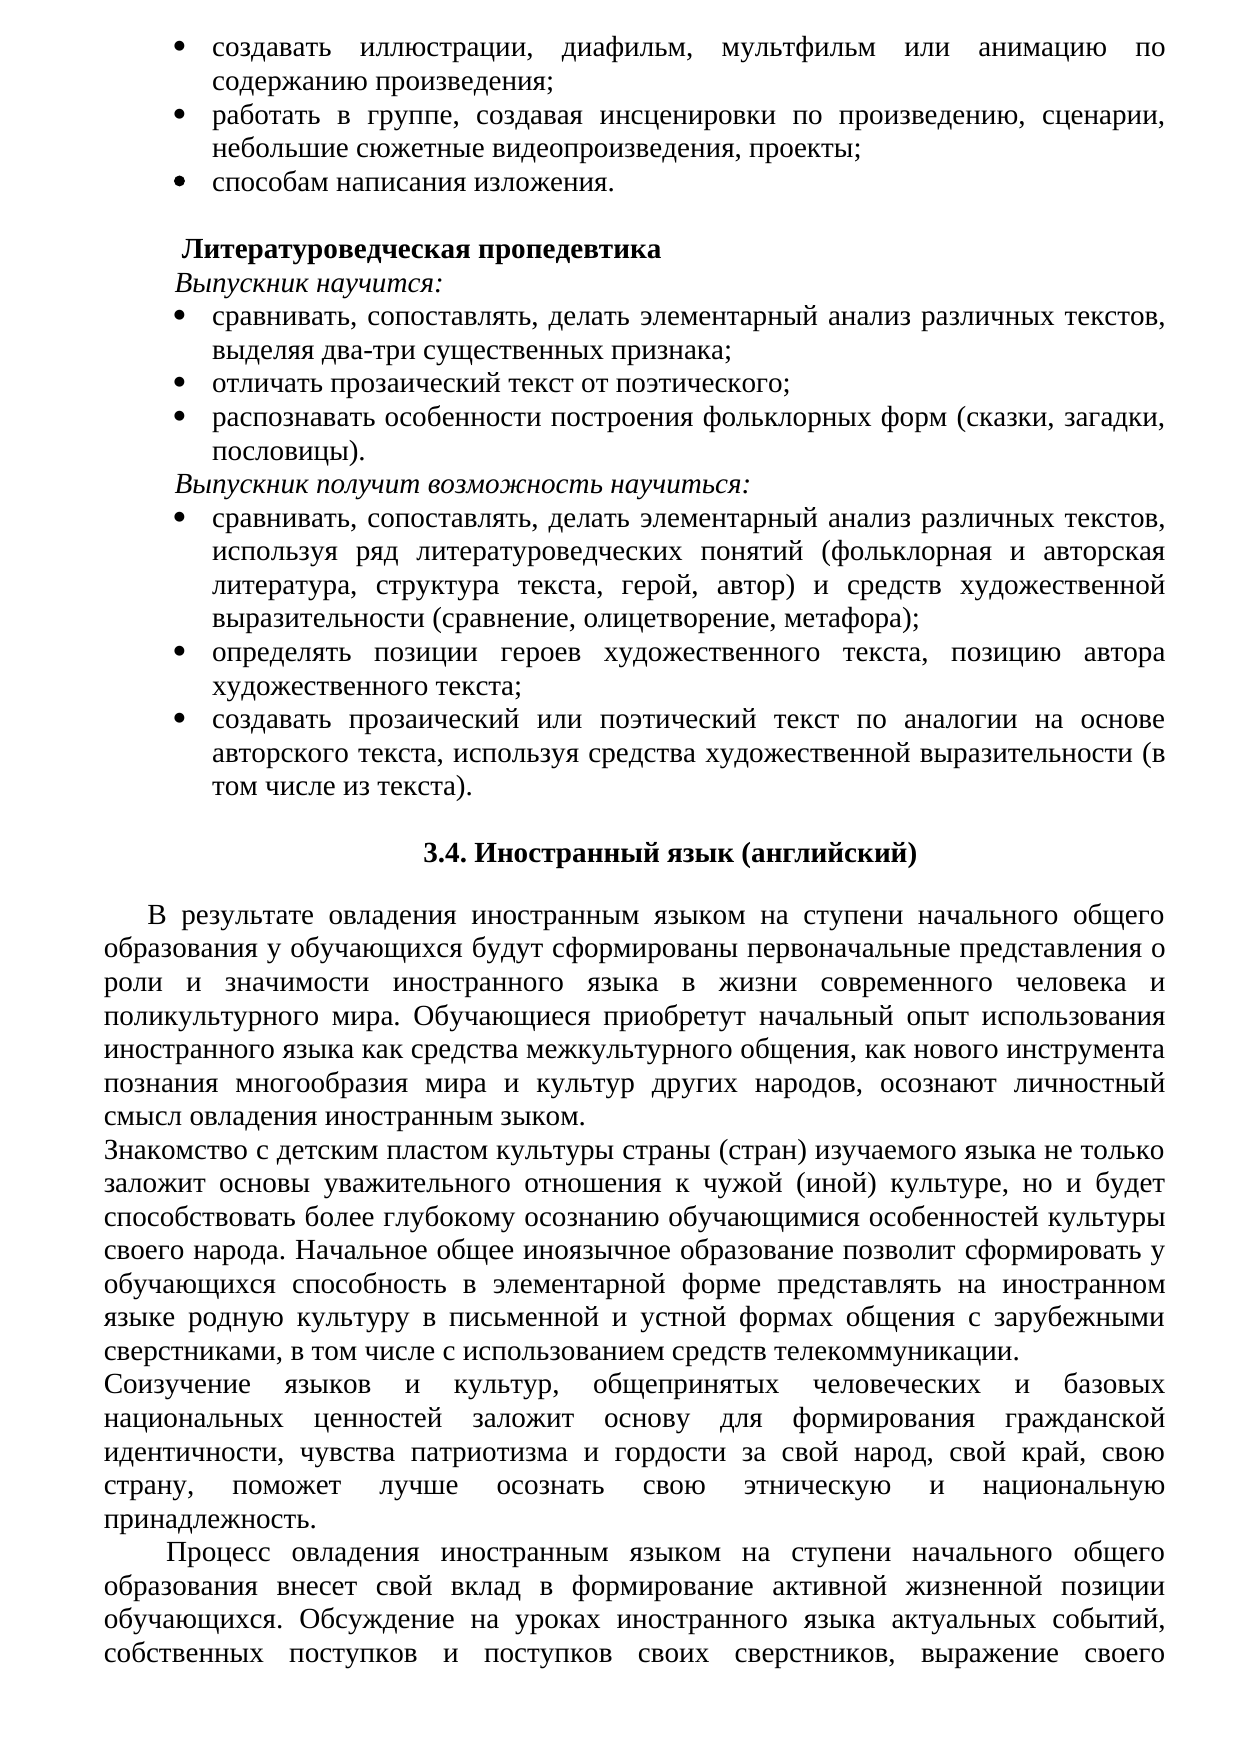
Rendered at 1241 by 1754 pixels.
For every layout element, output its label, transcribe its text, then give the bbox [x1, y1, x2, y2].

text Соизучение языков и культур, общепринятых человеческих и базовых национальных ценностей заложит основу для формирования гражданской идентичности, чувства патриотизма и гордости за свой народ, свой край, свою страну, поможет лучше осознать свою этническую и национальную принадлежность. [103, 1367, 1166, 1534]
list способам написания изложения. [174, 164, 1166, 198]
list сравнивать, сопоставлять, делать элементарный анализ различных текстов, выделяя два-три существенных признака; [174, 298, 1166, 365]
list создавать прозаический или поэтический текст по аналогии на основе авторского текста, используя средства художественной выразительности (в том числе из текста). [174, 701, 1166, 802]
text Выпускник получит возможность научиться: [103, 466, 1166, 500]
text В результате овладения иностранным языком на ступени начального общего образования у обучающихся будут сформированы первоначальные представления о роли и значимости иностранного языка в жизни современного человека и поликультурного мира. Обучающиеся приобретут начальный опыт использования иностранного языка как средства межкультурного общения, как нового инструмента познания многообразия мира и культур других народов, осознают личностный смысл овладения иностранным зыком. [103, 897, 1166, 1132]
list работать в группе, создавая инсценировки по произведению, сценарии, небольшие сюжетные видеопроизведения, проекты; [174, 97, 1166, 164]
subtitle Литературоведческая пропедевтика [174, 231, 1166, 265]
list создавать иллюстрации, диафильм, мультфильм или анимацию по содержанию произведения; [174, 29, 1166, 97]
list сравнивать, сопоставлять, делать элементарный анализ различных текстов, используя ряд литературоведческих понятий (фольклорная и авторская литература, структура текста, герой, автор) и средств художественной выразительности (сравнение, олицетворение, метафора); [174, 500, 1166, 634]
text Знакомство с детским пластом культуры страны (стран) изучаемого языка не только заложит основы уважительного отношения к чужой (иной) культуре, но и будет способствовать более глубокому осознанию обучающимися особенностей культуры своего народа. Начальное общее иноязычное образование позволит сформировать у обучающихся способность в элементарной форме представлять на иностранном языке родную культуру в письменной и устной формах общения с зарубежными сверстниками, в том числе с использованием средств телекоммуникации. [103, 1132, 1166, 1367]
list распознавать особенности построения фольклорных форм (сказки, загадки, пословицы). [174, 399, 1166, 466]
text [103, 1534, 1166, 1668]
list определять позиции героев художественного текста, позицию автора художественного текста; [174, 634, 1166, 701]
subtitle 3.4. Иностранный язык (английский) [103, 836, 1166, 869]
text Выпускник научится: [103, 265, 1166, 298]
list отличать прозаический текст от поэтического; [174, 365, 1166, 399]
